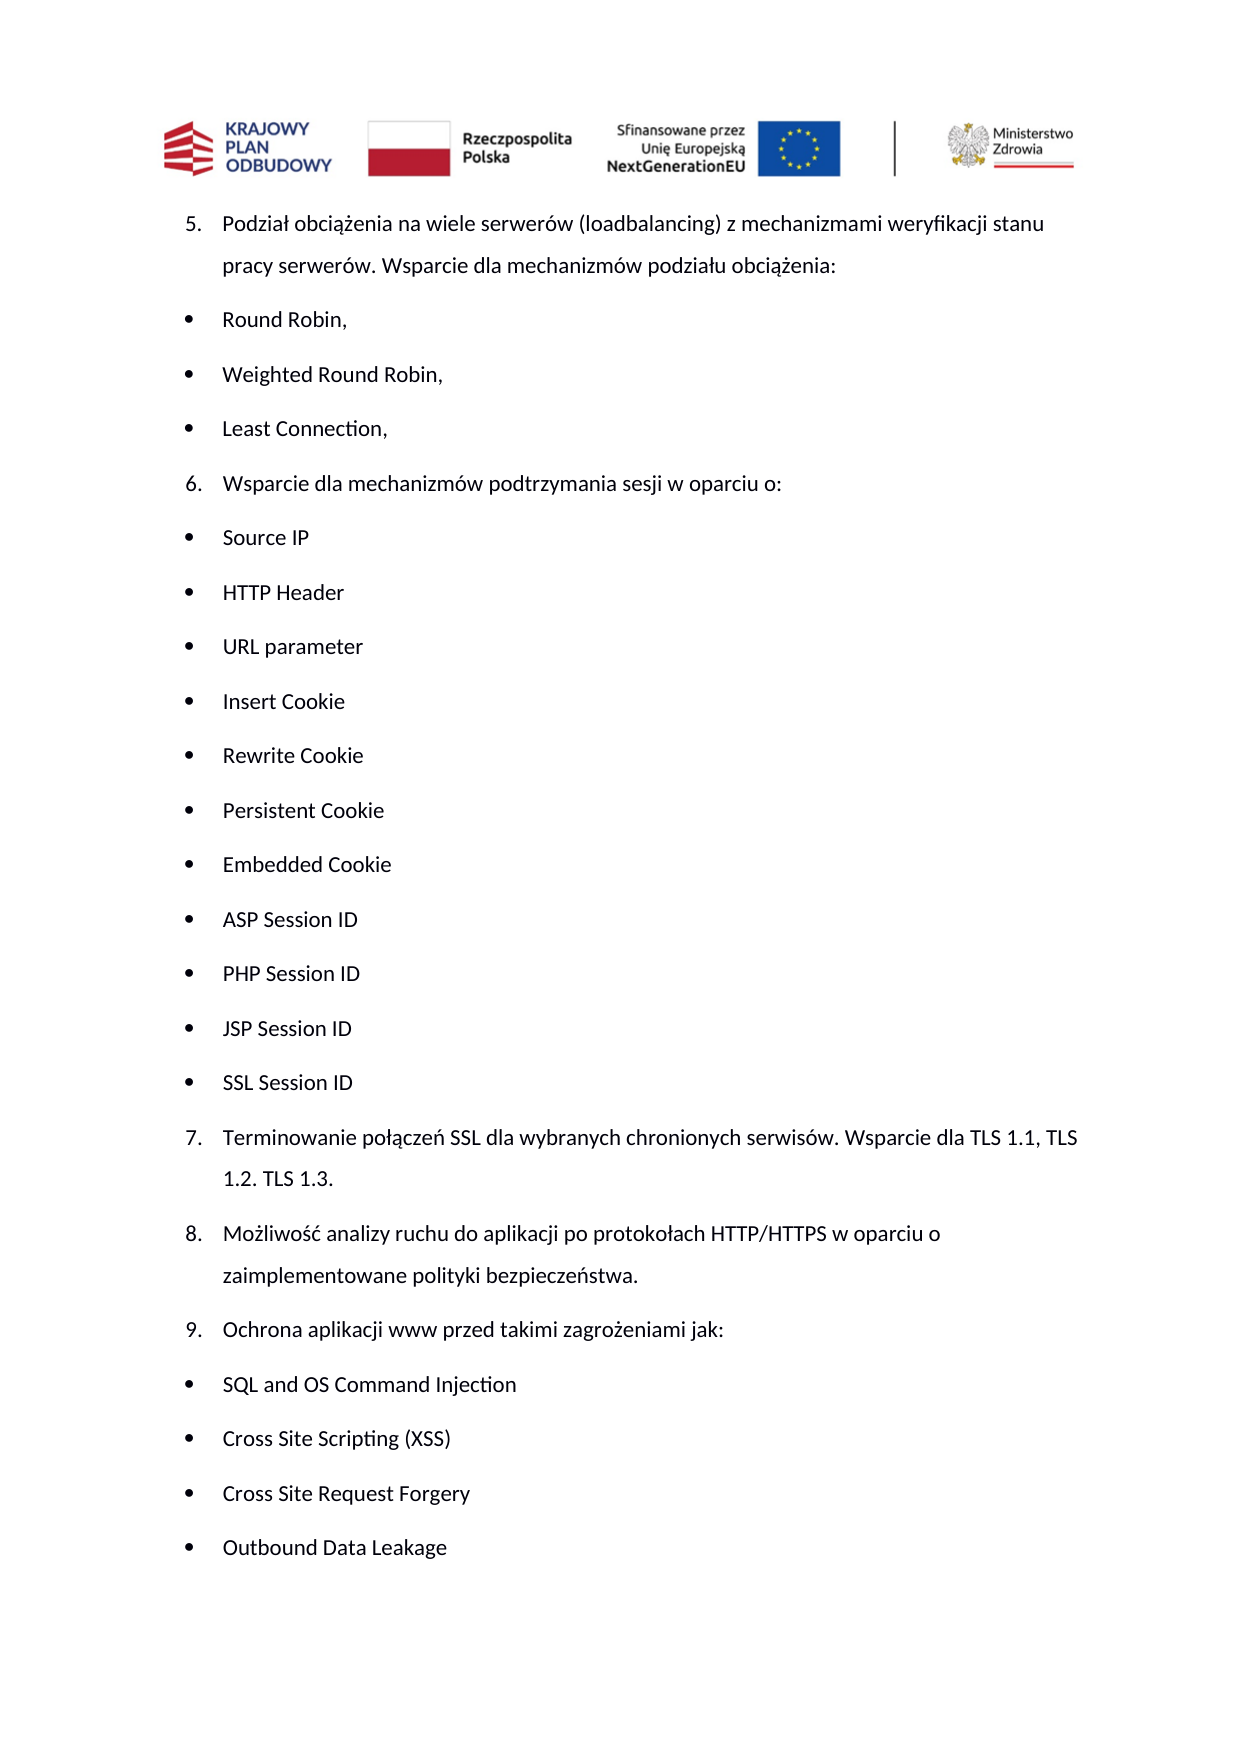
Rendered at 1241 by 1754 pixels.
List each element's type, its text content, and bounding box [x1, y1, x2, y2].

list Least Connection, [185, 414, 1093, 442]
list Ochrona aplikacji www przed takimi zagrożeniami jak: [185, 1316, 1093, 1343]
list JSP Session ID [185, 1014, 1093, 1042]
list HTTP Header [185, 578, 1093, 606]
list SQL and OS Command Injection [185, 1370, 1093, 1398]
list ASP Session ID [185, 905, 1093, 933]
list PHP Session ID [185, 959, 1093, 987]
list Weighted Round Robin, [185, 360, 1093, 388]
list URL parameter [185, 632, 1093, 660]
list Embedded Cookie [185, 850, 1093, 878]
list Terminowanie połączeń SSL dla wybranych chronionych serwisów. Wsparcie dla TLS 1.1, TLS 1.2. TLS 1.3. [185, 1123, 1093, 1193]
picture [147, 98, 1093, 193]
list Możliwość analizy ruchu do aplikacji po protokołach HTTP/HTTPS w oparciu o zaimplementowane polityki bezpieczeństwa. [185, 1219, 1093, 1289]
list Rewrite Cookie [185, 741, 1093, 769]
list Source IP [185, 523, 1093, 551]
list Persistent Cookie [185, 796, 1093, 824]
list SSL Session ID [185, 1068, 1093, 1096]
list Round Robin, [185, 305, 1093, 333]
list Cross Site Request Forgery [185, 1479, 1093, 1507]
list Outbound Data Leakage [185, 1533, 1093, 1561]
list Podział obciążenia na wiele serwerów (loadbalancing) z mechanizmami weryfikacji stanu pracy serwerów. Wsparcie dla mechanizmów podziału obciążenia: [185, 209, 1093, 279]
list Insert Cookie [185, 687, 1093, 715]
list Cross Site Scripting (XSS) [185, 1424, 1093, 1452]
list Wsparcie dla mechanizmów podtrzymania sesji w oparciu o: [185, 469, 1093, 497]
